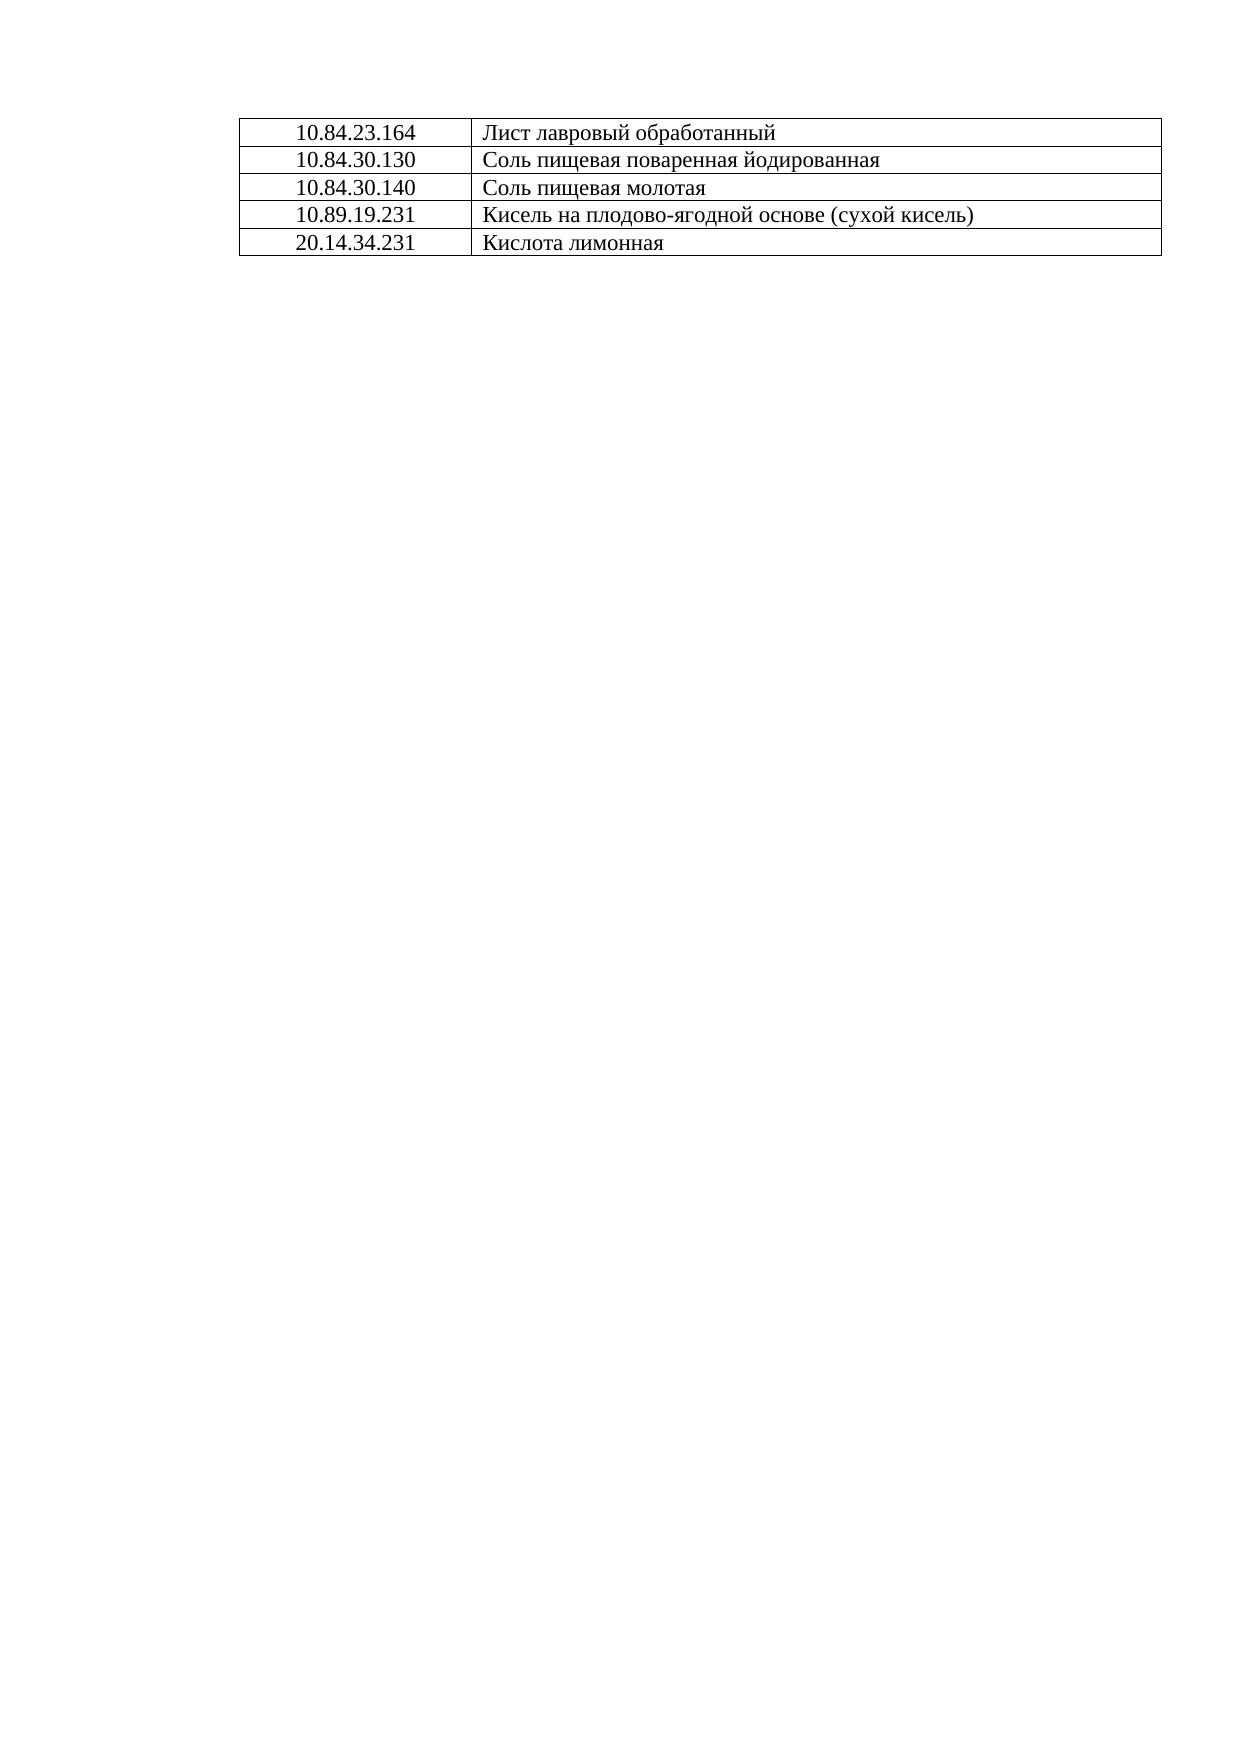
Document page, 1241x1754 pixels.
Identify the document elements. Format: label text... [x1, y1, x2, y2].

table_cell 10.84.30.130 [240, 147, 471, 173]
table_cell 10.89.19.231 [240, 201, 471, 228]
table_cell 10.84.23.164 [240, 119, 471, 146]
table_cell Соль пищевая поваренная йодированная [472, 147, 1161, 173]
table_cell 20.14.34.231 [240, 229, 471, 255]
table_cell Лист лавровый обработанный [472, 119, 1161, 146]
table_cell 10.84.30.140 [240, 174, 471, 200]
table_cell Соль пищевая молотая [472, 174, 1161, 200]
table_cell Кисель на плодово-ягодной основе (сухой кисель) [472, 201, 1161, 228]
table_cell Кислота лимонная [472, 229, 1161, 255]
